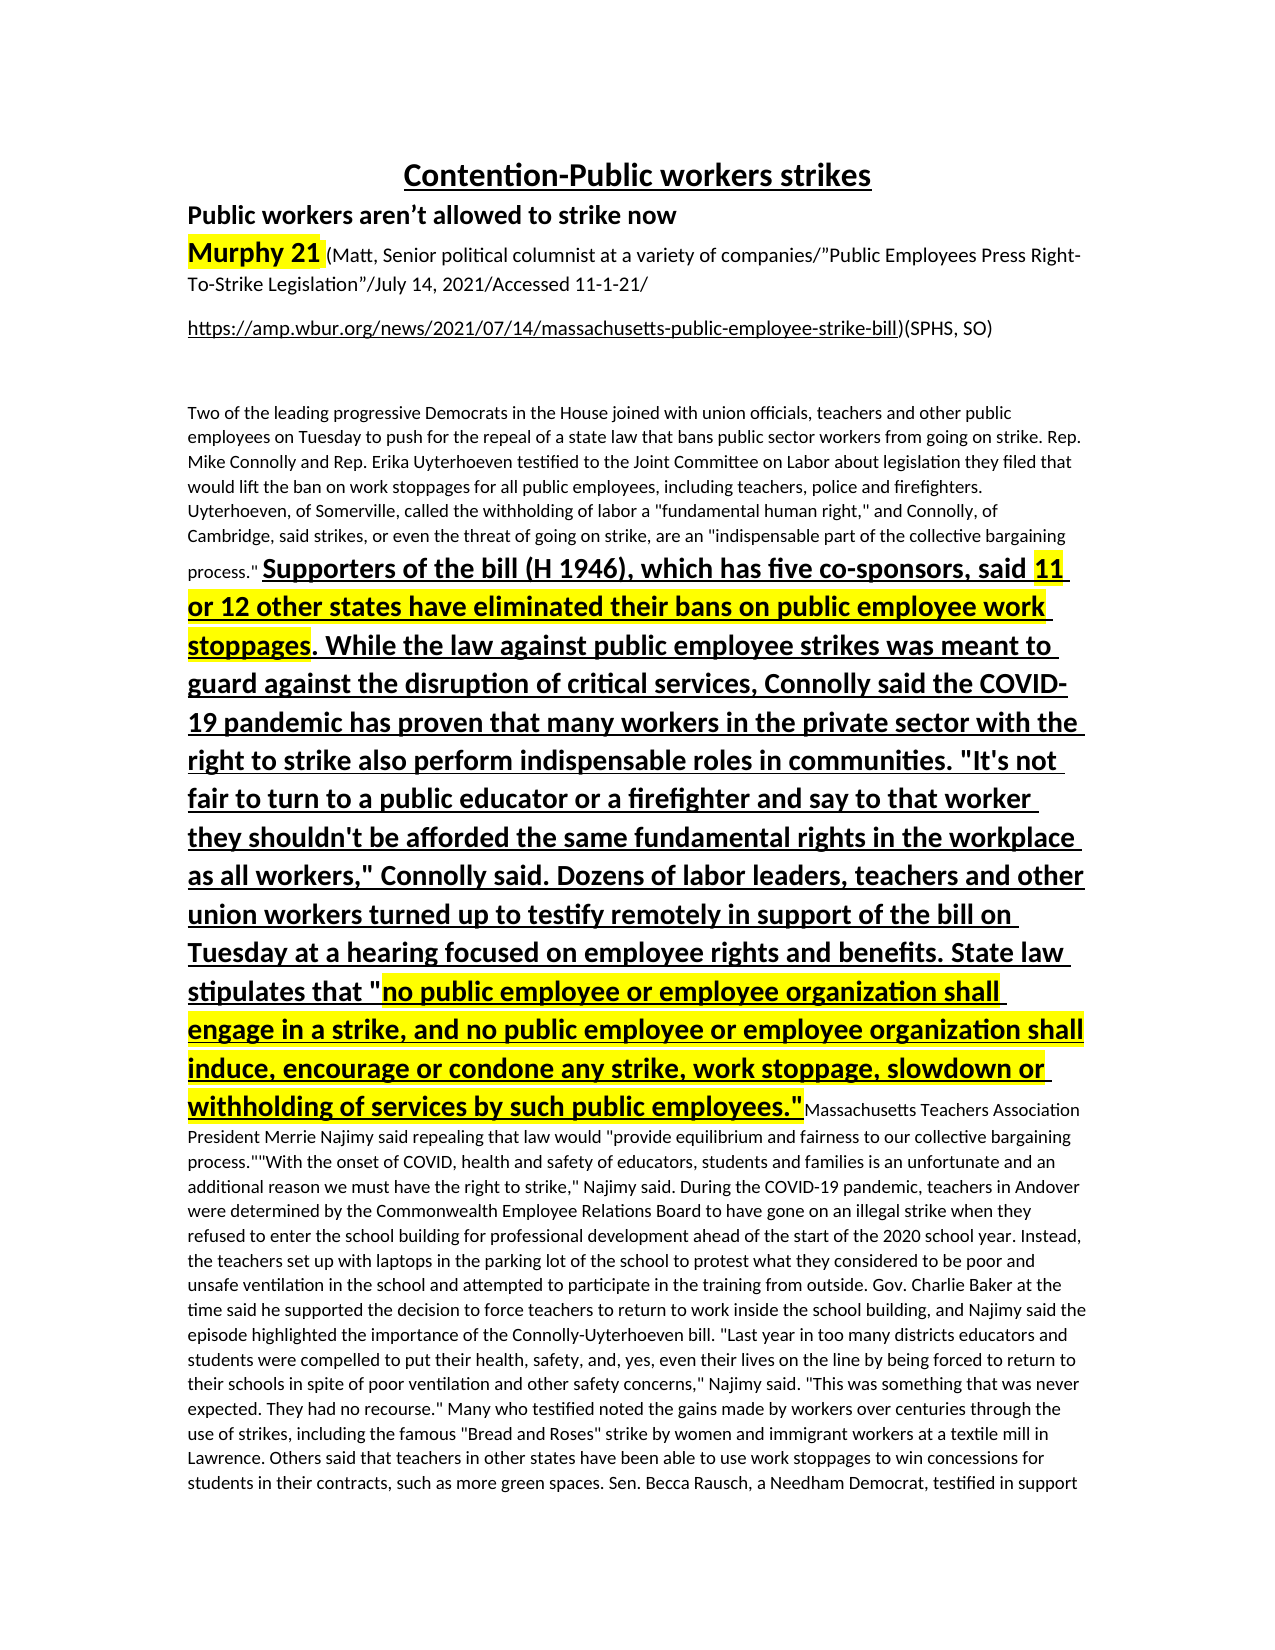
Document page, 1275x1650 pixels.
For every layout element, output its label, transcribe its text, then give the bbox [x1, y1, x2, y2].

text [187, 401, 1087, 1494]
text https://amp.wbur.org/news/2021/07/14/massachusetts-public-employee-strike-bill)(SPHS, SO) [187, 315, 1087, 341]
subtitle Public workers aren’t allowed to strike now [187, 198, 1087, 231]
text Murphy 21 (Matt, Senior political columnist at a variety of companies/”Public Employees Press Right-To-Strike Legislation”/July 14, 2021/Accessed 11-1-21/ [187, 234, 1087, 297]
subtitle Contention-Public workers strikes [187, 154, 1087, 195]
